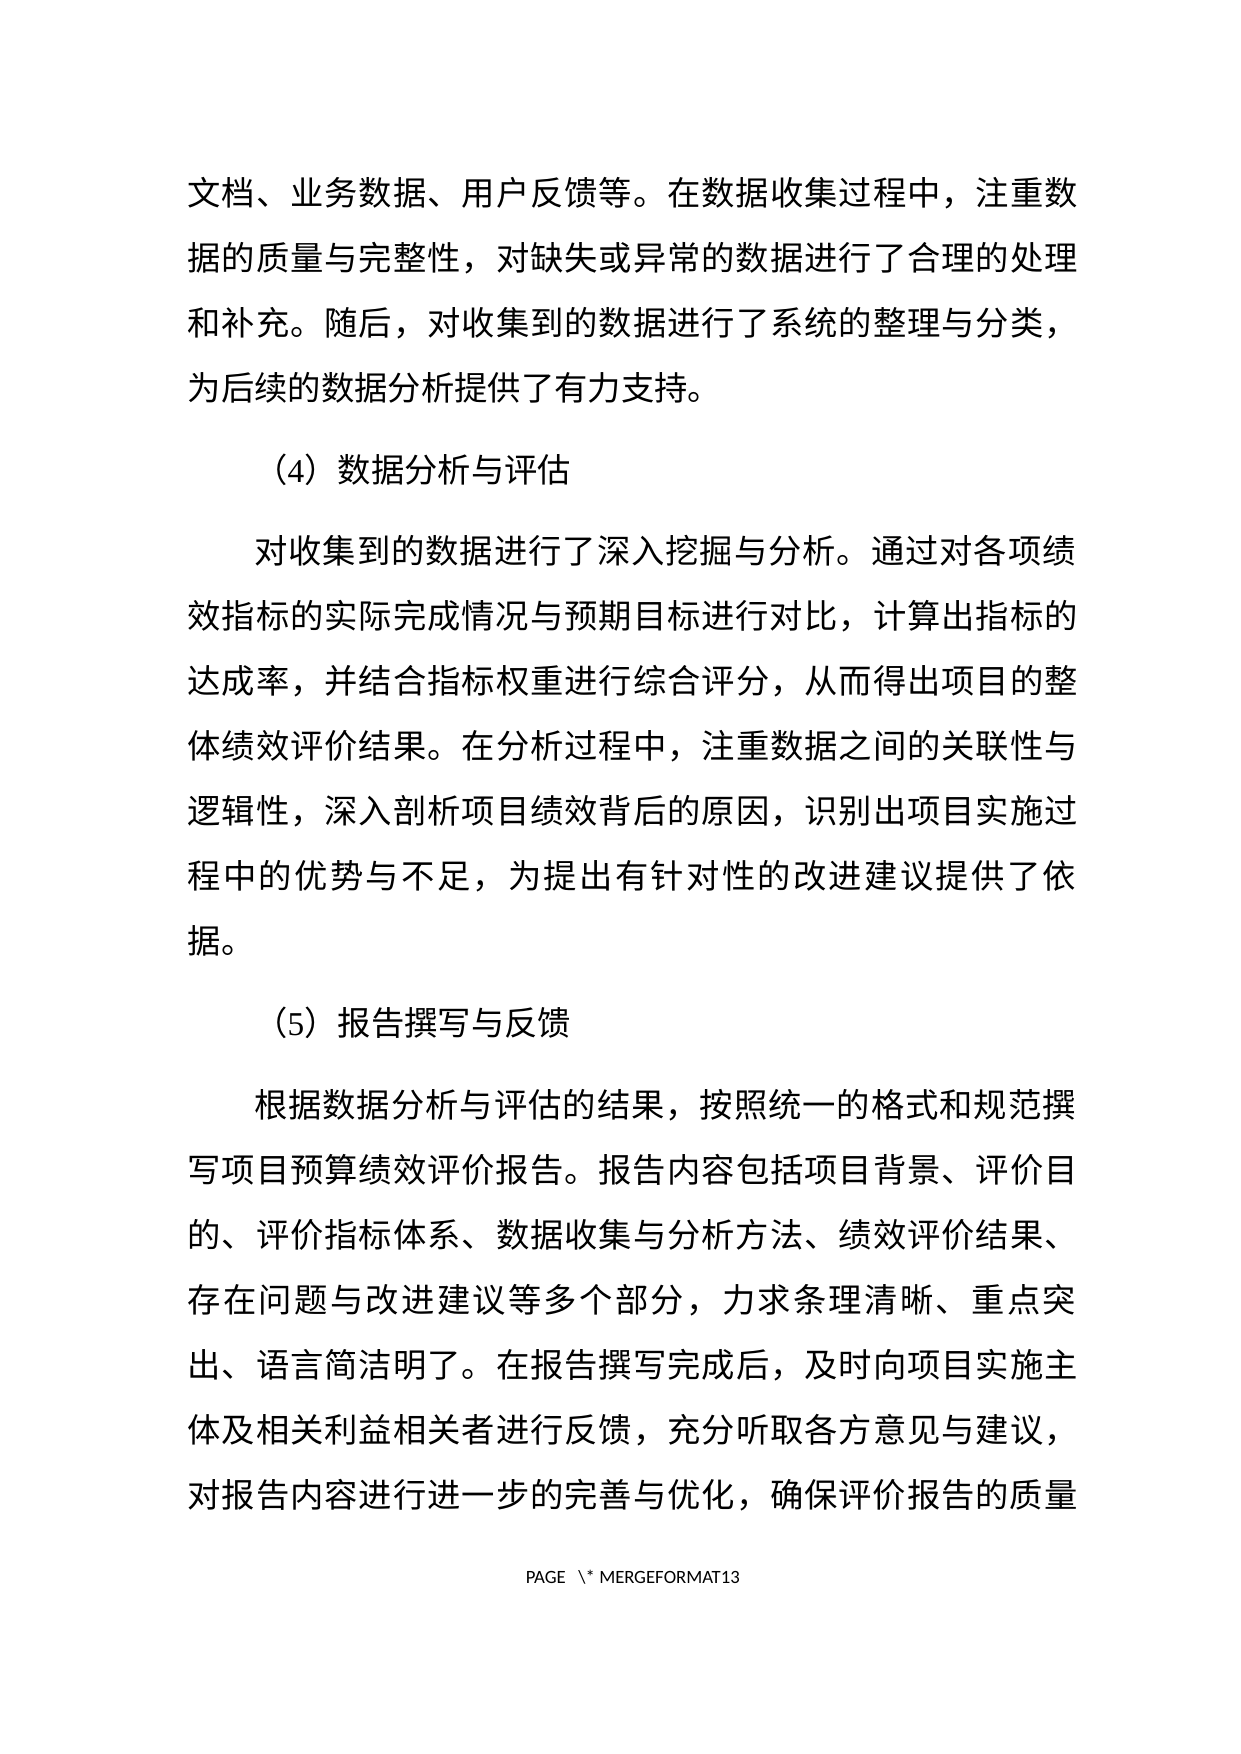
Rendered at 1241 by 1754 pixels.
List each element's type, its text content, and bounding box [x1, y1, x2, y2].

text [187, 1070, 1078, 1525]
text （5）报告撰写与反馈 [187, 989, 1078, 1054]
text 对收集到的数据进行了深入挖掘与分析。通过对各项绩效指标的实际完成情况与预期目标进行对比，计算出指标的达成率，并结合指标权重进行综合评分，从而得出项目的整体绩效评价结果。在分析过程中，注重数据之间的关联性与逻辑性，深入剖析项目绩效背后的原因，识别出项目实施过程中的优势与不足，为提出有针对性的改进建议提供了依据。 [187, 517, 1078, 972]
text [187, 159, 1078, 419]
text （4）数据分析与评估 [187, 435, 1078, 500]
